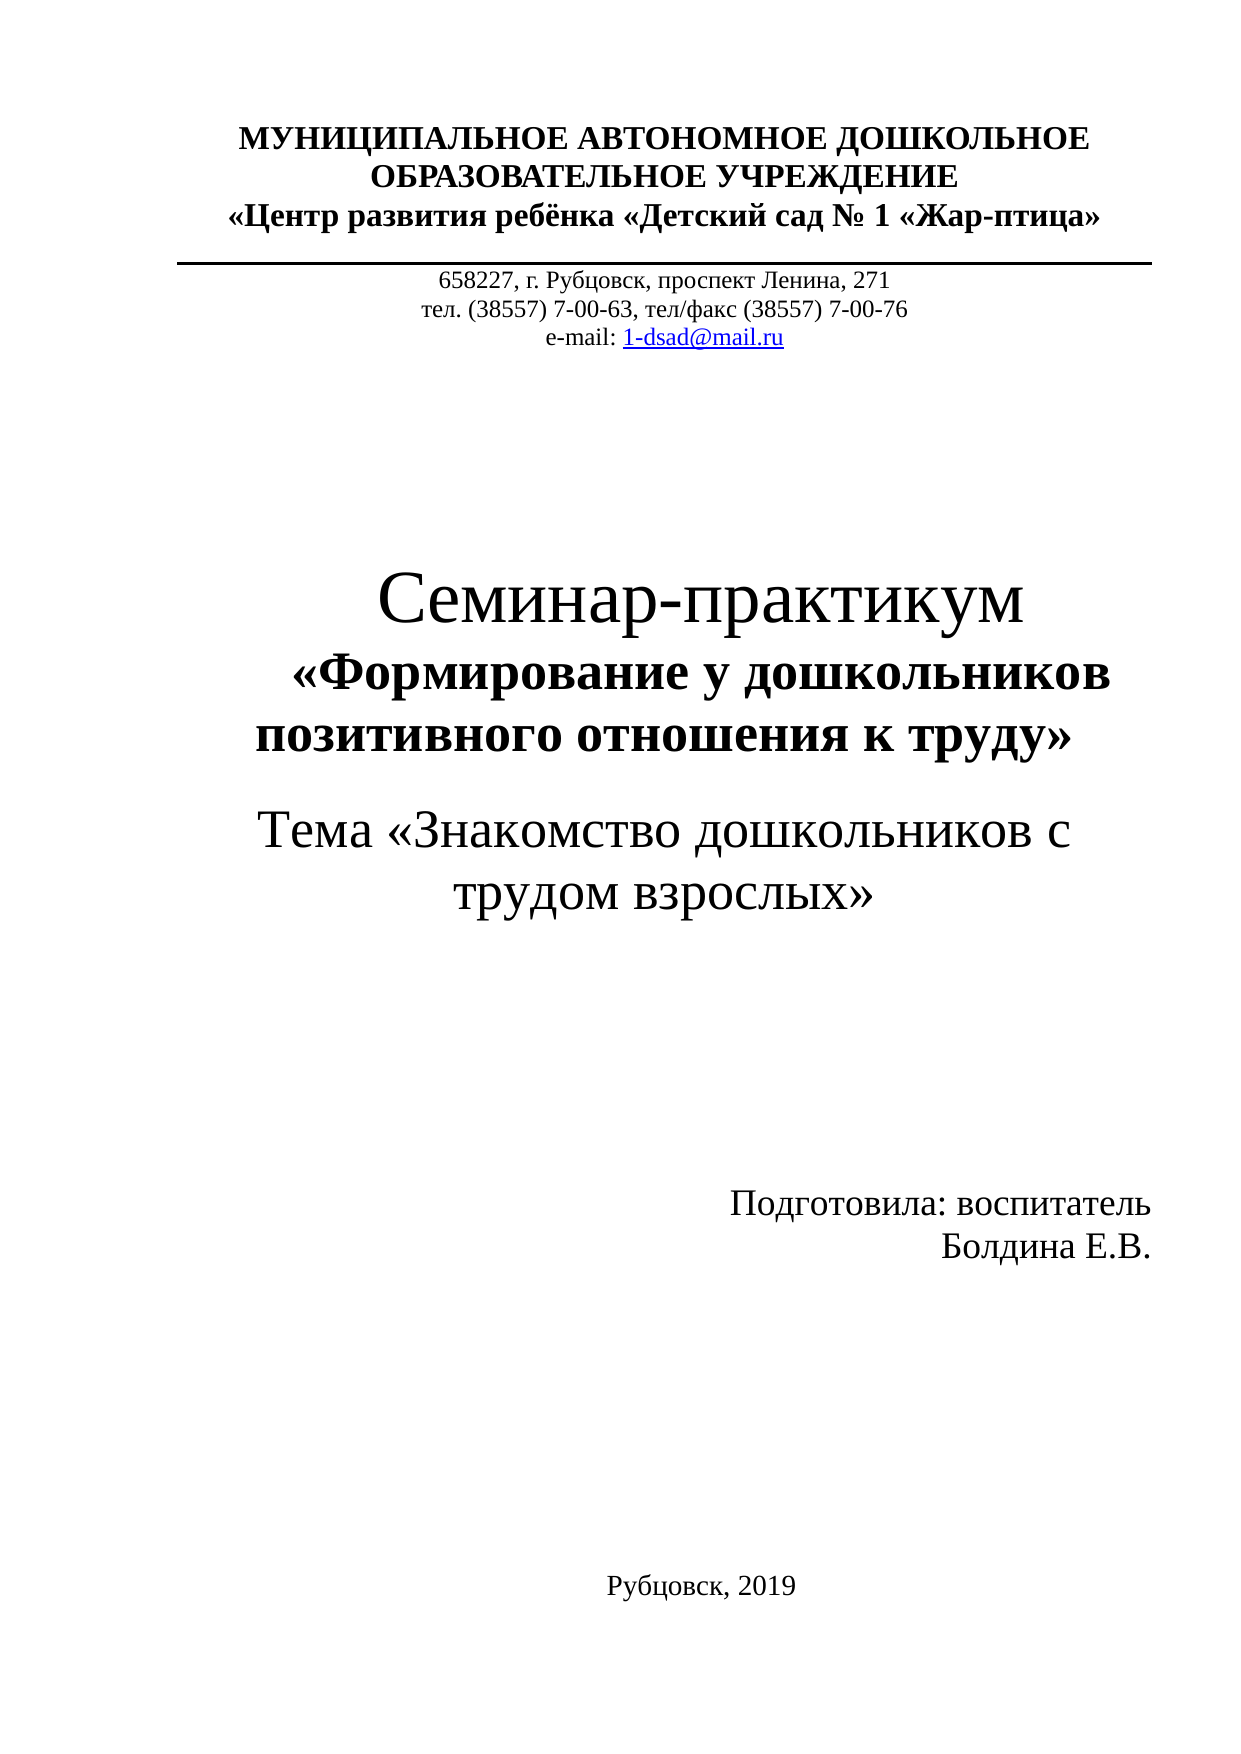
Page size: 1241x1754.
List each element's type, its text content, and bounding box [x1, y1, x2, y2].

text «Формирование у дошкольников позитивного отношения к труду» [177, 639, 1152, 763]
text «Центр развития ребёнка «Детский сад № 1 «Жар-птица» [177, 195, 1152, 233]
text Рубцовск, 2019 [177, 1568, 1152, 1602]
text Подготовила: воспитатель [177, 1180, 1152, 1223]
text Тема «Знакомство дошкольников с трудом взрослых» [177, 797, 1152, 921]
text МУНИЦИПАЛЬНОЕ АВТОНОМНОЕ ДОШКОЛЬНОЕ ОБРАЗОВАТЕЛЬНОЕ УЧРЕЖДЕНИЕ [177, 118, 1152, 195]
text 658227, г. Рубцовск, проспект Ленина, 271 [177, 265, 1152, 294]
text Болдина Е.В. [177, 1223, 1152, 1266]
text e-mail: 1-dsad@mail.ru [177, 322, 1152, 351]
text Семинар-практикум [177, 552, 1152, 639]
text тел. (38557) 7-00-63, тел/факс (38557) 7-00-76 [177, 294, 1152, 322]
